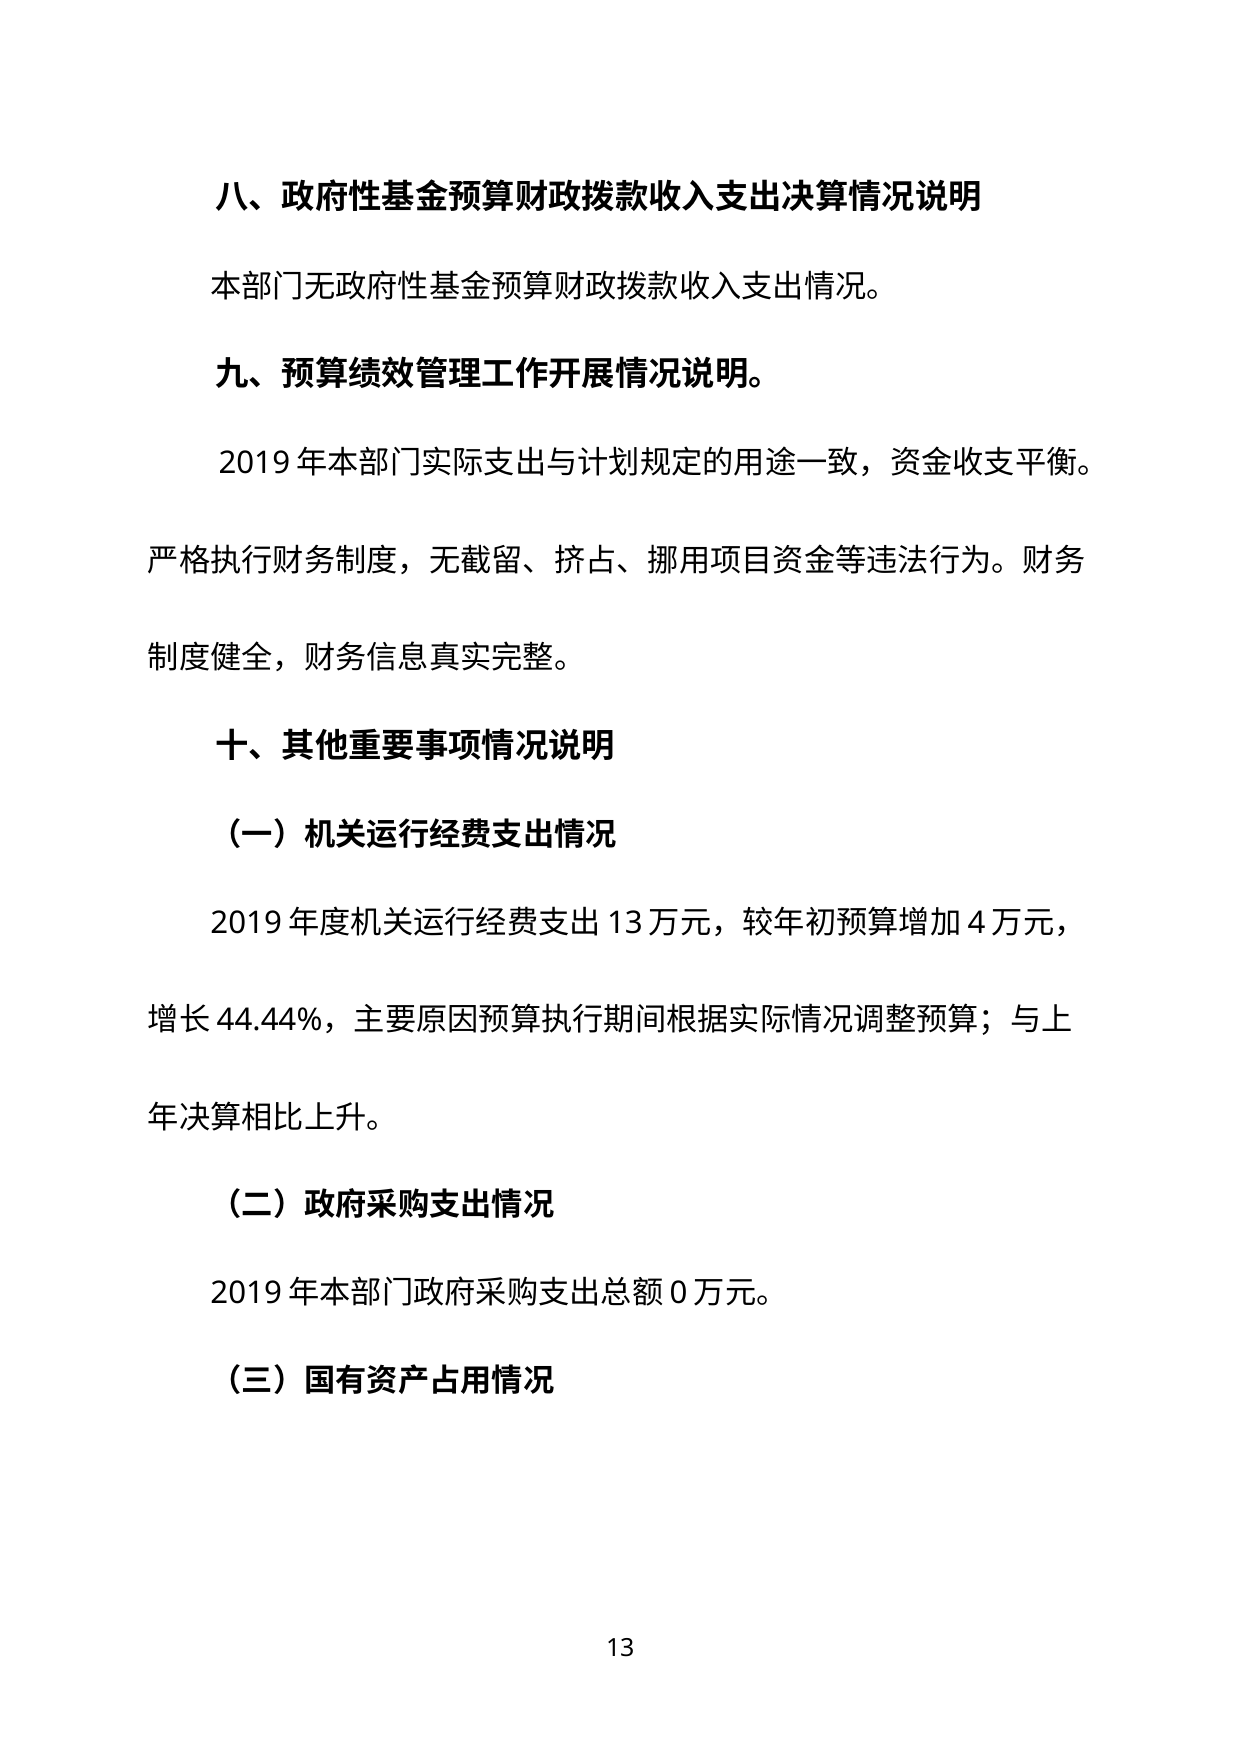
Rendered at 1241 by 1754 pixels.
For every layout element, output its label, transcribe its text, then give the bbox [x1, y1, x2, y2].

text 八、政府性基金预算财政拨款收入支出决算情况说明 [148, 162, 1092, 227]
text 本部门无政府性基金预算财政拨款收入支出情况。 [148, 251, 1092, 316]
text 2019年本部门实际支出与计划规定的用途一致，资金收支平衡。严格执行财务制度，无截留、挤占、挪用项目资金等违法行为。财务制度健全，财务信息真实完整。 [148, 428, 1092, 688]
text 2019年度机关运行经费支出13万元，较年初预算增加4万元，增长44.44%，主要原因预算执行期间根据实际情况调整预算；与上年决算相比上升。 [148, 887, 1092, 1147]
text （二）政府采购支出情况 [148, 1169, 1092, 1234]
text 2019年本部门政府采购支出总额0万元。 [148, 1257, 1092, 1322]
text （一）机关运行经费支出情况 [148, 799, 1092, 864]
list 预算绩效管理工作开展情况说明。 [148, 339, 1092, 404]
text 十、其他重要事项情况说明 [148, 710, 1092, 775]
text （三）国有资产占用情况 [148, 1345, 1092, 1410]
